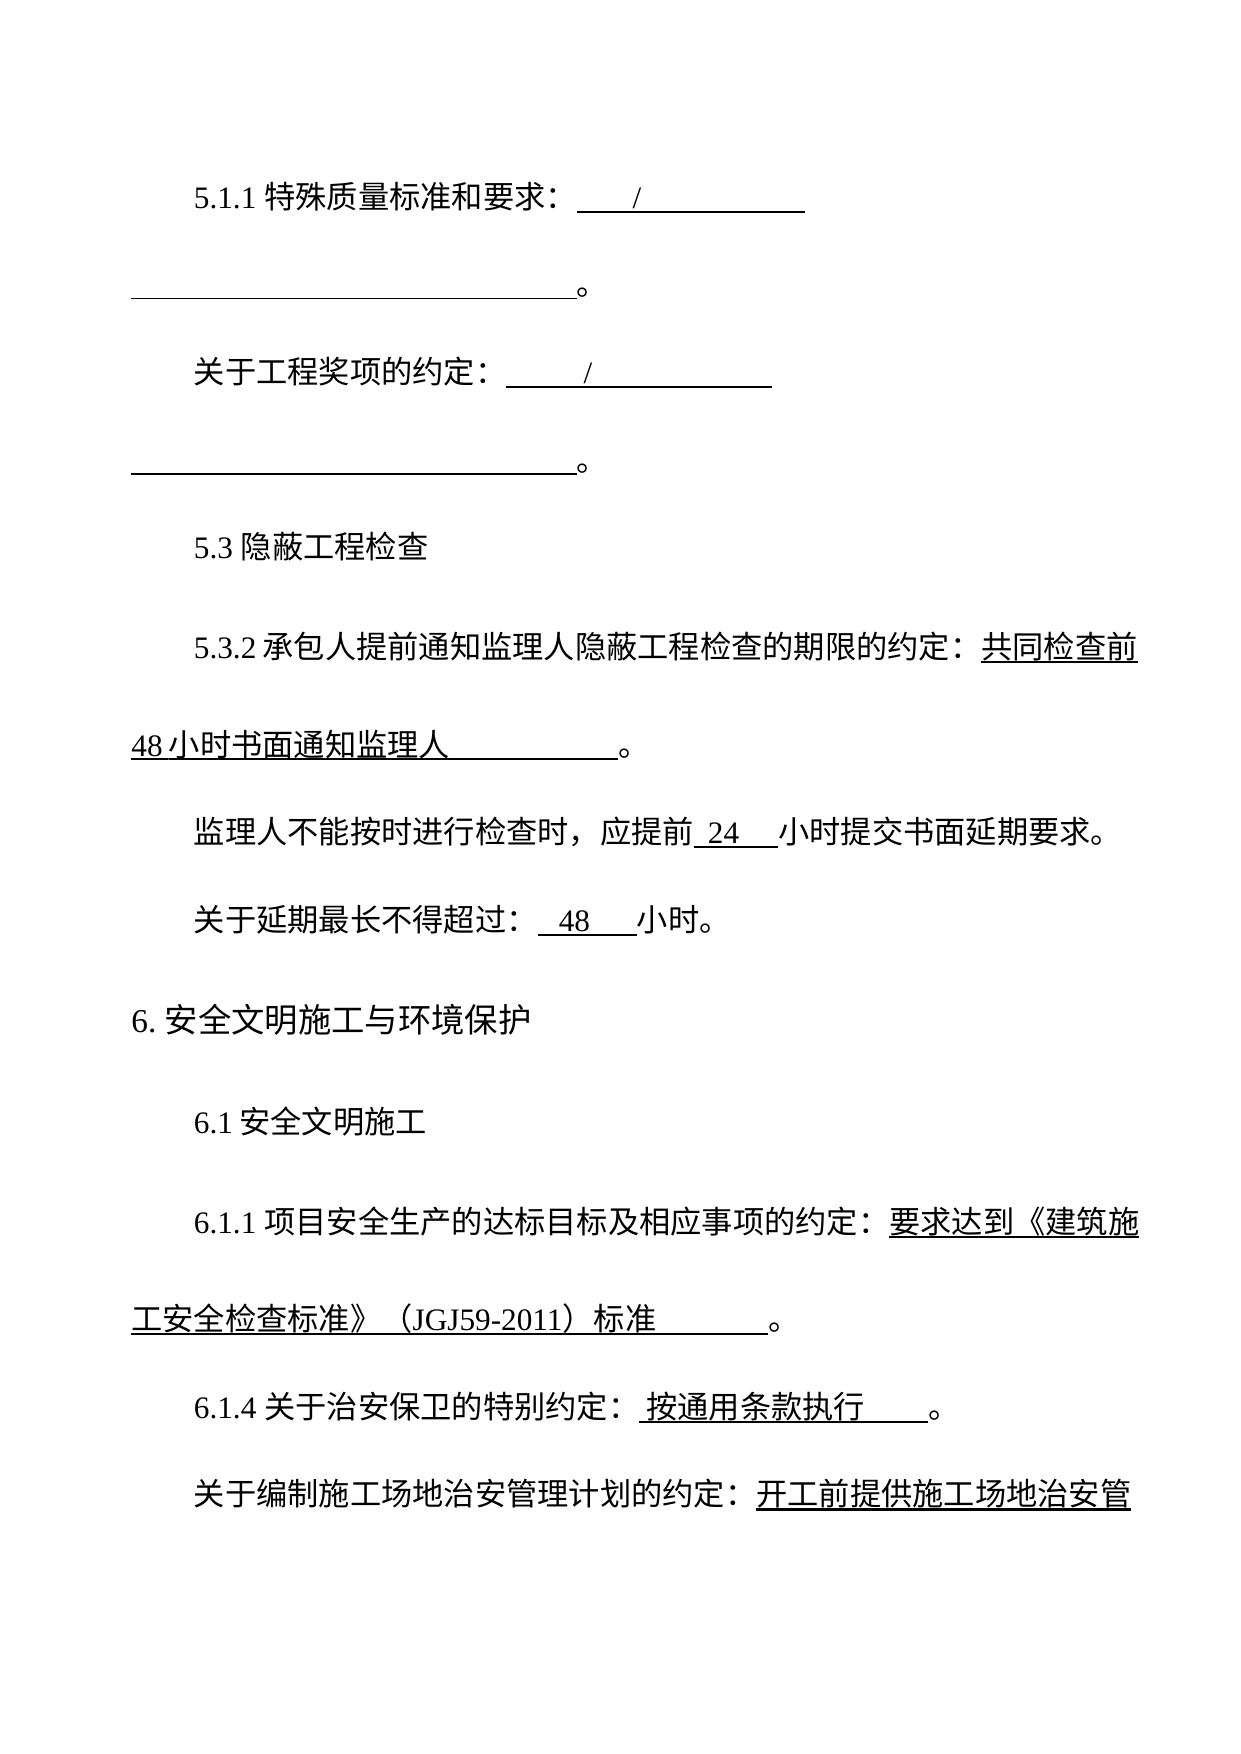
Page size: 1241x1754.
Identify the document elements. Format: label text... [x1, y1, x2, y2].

text 5.3.2承包人提前通知监理人隐蔽工程检查的期限的约定：共同检查前48小时书面通知监理人 。 [131, 612, 1144, 775]
text 5.1.1 特殊质量标准和要求： / [131, 162, 1144, 227]
text 5.3 隐蔽工程检查 [131, 512, 1144, 577]
text 。 [131, 249, 1144, 314]
text 关于工程奖项的约定： / [131, 337, 1144, 402]
text 6.1安全文明施工 [131, 1087, 1144, 1152]
text 监理人不能按时进行检查时，应提前 24 小时提交书面延期要求。 [131, 798, 1144, 863]
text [131, 1460, 1144, 1525]
text 关于延期最长不得超过： 48 小时。 [131, 885, 1144, 950]
text 6.1.1 项目安全生产的达标目标及相应事项的约定：要求达到《建筑施工安全检查标准》（JGJ59-2011）标准 。 [131, 1187, 1144, 1349]
text 6. 安全文明施工与环境保护 [131, 985, 1144, 1050]
text 。 [131, 425, 1144, 490]
text 6.1.4 关于治安保卫的特别约定： 按通用条款执行 。 [131, 1372, 1144, 1437]
